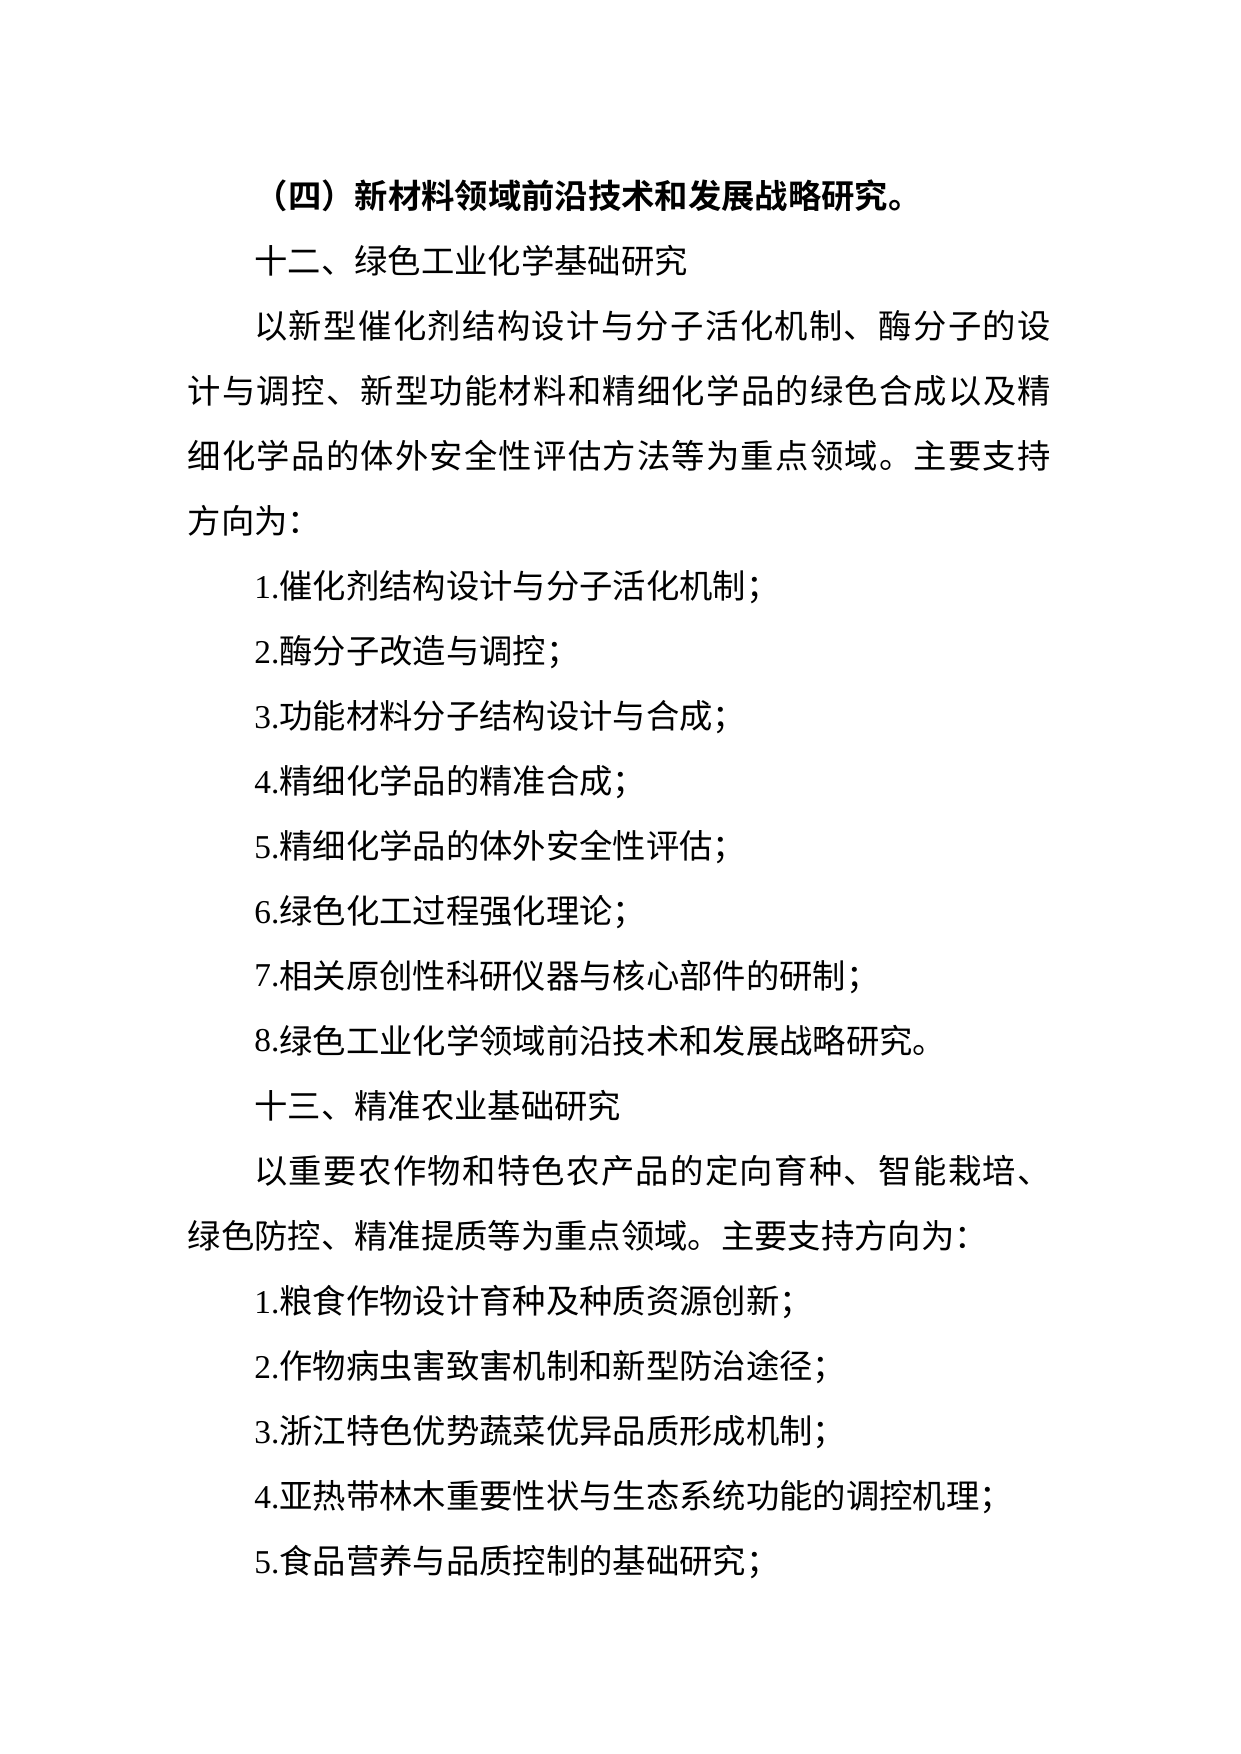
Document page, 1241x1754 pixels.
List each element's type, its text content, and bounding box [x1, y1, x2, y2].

text （四）新材料领域前沿技术和发展战略研究。 [187, 162, 1053, 227]
text 3.功能材料分子结构设计与合成； [187, 682, 1053, 747]
text 1.催化剂结构设计与分子活化机制； [187, 552, 1053, 617]
text 十二、绿色工业化学基础研究 [187, 227, 1053, 292]
text 5.食品营养与品质控制的基础研究； [187, 1527, 1053, 1592]
text 2.作物病虫害致害机制和新型防治途径； [187, 1332, 1053, 1397]
text 3.浙江特色优势蔬菜优异品质形成机制； [187, 1397, 1053, 1462]
text 以重要农作物和特色农产品的定向育种、智能栽培、绿色防控、精准提质等为重点领域。主要支持方向为： [187, 1137, 1053, 1267]
text 4.精细化学品的精准合成； [187, 747, 1053, 812]
text 7.相关原创性科研仪器与核心部件的研制； [187, 942, 1053, 1007]
text 1.粮食作物设计育种及种质资源创新； [187, 1267, 1053, 1332]
text 十三、精准农业基础研究 [187, 1072, 1053, 1137]
text 2.酶分子改造与调控； [187, 617, 1053, 682]
text 以新型催化剂结构设计与分子活化机制、酶分子的设计与调控、新型功能材料和精细化学品的绿色合成以及精细化学品的体外安全性评估方法等为重点领域。主要支持方向为： [187, 292, 1053, 552]
text 5.精细化学品的体外安全性评估； [187, 812, 1053, 877]
text 4.亚热带林木重要性状与生态系统功能的调控机理； [187, 1462, 1053, 1527]
text 6.绿色化工过程强化理论； [187, 877, 1053, 942]
text 8.绿色工业化学领域前沿技术和发展战略研究。 [187, 1007, 1053, 1072]
